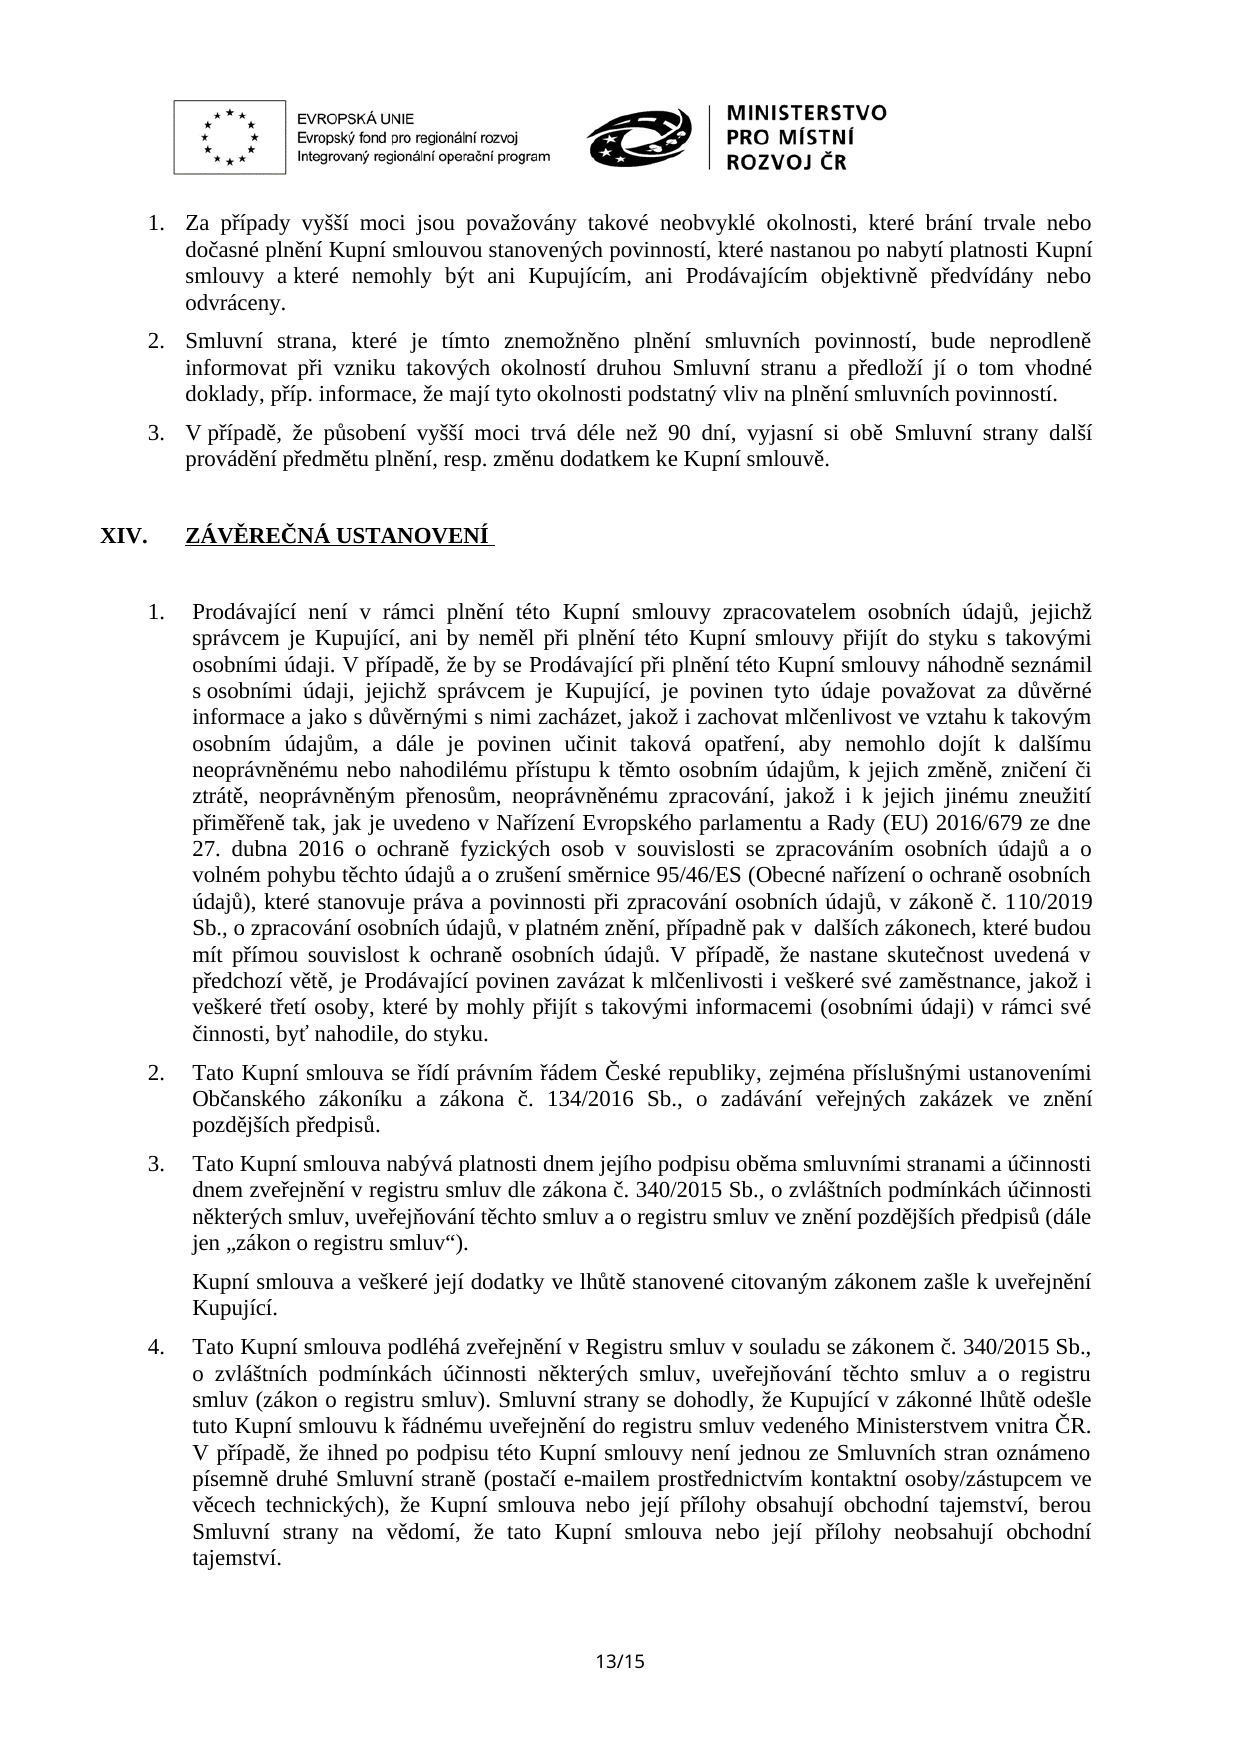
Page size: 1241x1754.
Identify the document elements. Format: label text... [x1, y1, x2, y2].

list Smluvní strana, které je tímto znemožněno plnění smluvních povinností, bude neprodleně informovat při vzniku takových okolností druhou Smluvní stranu a předloží jí o tom vhodné doklady, příp. informace, že mají tyto okolnosti podstatný vliv na plnění smluvních povinností. [148, 327, 1093, 406]
list V případě, že působení vyšší moci trvá déle než 90 dní, vyjasní si obě Smluvní strany další provádění předmětu plnění, resp. změnu dodatkem ke Kupní smlouvě. [148, 419, 1093, 472]
text ZÁVĚREČNÁ USTANOVENÍ [148, 522, 1093, 548]
list Tato Kupní smlouva nabývá platnosti dnem jejího podpisu oběma smluvními stranami a účinnosti dnem zveřejnění v registru smluv dle zákona č. 340/2015 Sb., o zvláštních podmínkách účinnosti některých smluv, uveřejňování těchto smluv a o registru smluv ve znění pozdějších předpisů (dále jen „zákon o registru smluv“). [148, 1150, 1093, 1256]
list Za případy vyšší moci jsou považovány takové neobvyklé okolnosti, které brání trvale nebo dočasné plnění Kupní smlouvou stanovených povinností, které nastanou po nabytí platnosti Kupní smlouvy a které nemohly být ani Kupujícím, ani Prodávajícím objektivně předvídány nebo odvráceny. [148, 209, 1093, 315]
list Kupní smlouva a veškeré její dodatky ve lhůtě stanovené citovaným zákonem zašle k uveřejnění Kupující. [192, 1268, 1093, 1321]
list Tato Kupní smlouva podléhá zveřejnění v Registru smluv v souladu se zákonem č. 340/2015 Sb., o zvláštních podmínkách účinnosti některých smluv, uveřejňování těchto smluv a o registru smluv (zákon o registru smluv). Smluvní strany se dohodly, že Kupující v zákonné lhůtě odešle tuto Kupní smlouvu k řádnému uveřejnění do registru smluv vedeného Ministerstvem vnitra ČR. V případě, že ihned po podpisu této Kupní smlouvy není jednou ze Smluvních stran oznámeno písemně druhé Smluvní straně (postačí e-mailem prostřednictvím kontaktní osoby/zástupcem ve věcech technických), že Kupní smlouva nebo její přílohy obsahují obchodní tajemství, berou Smluvní strany na vědomí, že tato Kupní smlouva nebo její přílohy neobsahují obchodní tajemství. [148, 1333, 1093, 1570]
list Tato Kupní smlouva se řídí právním řádem České republiky, zejména příslušnými ustanoveními Občanského zákoníku a zákona č. 134/2016 Sb., o zadávání veřejných zakázek ve znění pozdějších předpisů. [148, 1058, 1093, 1138]
list Prodávající není v rámci plnění této Kupní smlouvy zpracovatelem osobních údajů, jejichž správcem je Kupující, ani by neměl při plnění této Kupní smlouvy přijít do styku s takovými osobními údaji. V případě, že by se Prodávající při plnění této Kupní smlouvy náhodně seznámil s osobními údaji, jejichž správcem je Kupující, je povinen tyto údaje považovat za důvěrné informace a jako s důvěrnými s nimi zacházet, jakož i zachovat mlčenlivost ve vztahu k takovým osobním údajům, a dále je povinen učinit taková opatření, aby nemohlo dojít k dalšímu neoprávněnému nebo nahodilému přístupu k těmto osobním údajům, k jejich změně, zničení či ztrátě, neoprávněným přenosům, neoprávněnému zpracování, jakož i k jejich jinému zneužití přiměřeně tak, jak je uvedeno v Nařízení Evropského parlamentu a Rady (EU) 2016/679 ze dne 27. dubna 2016 o ochraně fyzických osob v souvislosti se zpracováním osobních údajů a o volném pohybu těchto údajů a o zrušení směrnice 95/46/ES (Obecné nařízení o ochraně osobních údajů), které stanovuje práva a povinnosti při zpracování osobních údajů, v zákoně č. 110/2019 Sb., o zpracování osobních údajů, v platném znění, případně pak v dalších zákonech, které budou mít přímou souvislost k ochraně osobních údajů. V případě, že nastane skutečnost uvedená v předchozí větě, je Prodávající povinen zavázat k mlčenlivosti i veškeré své zaměstnance, jakož i veškeré třetí osoby, které by mohly přijít s takovými informacemi (osobními údaji) v rámci své činnosti, byť nahodile, do styku. [148, 598, 1093, 1046]
